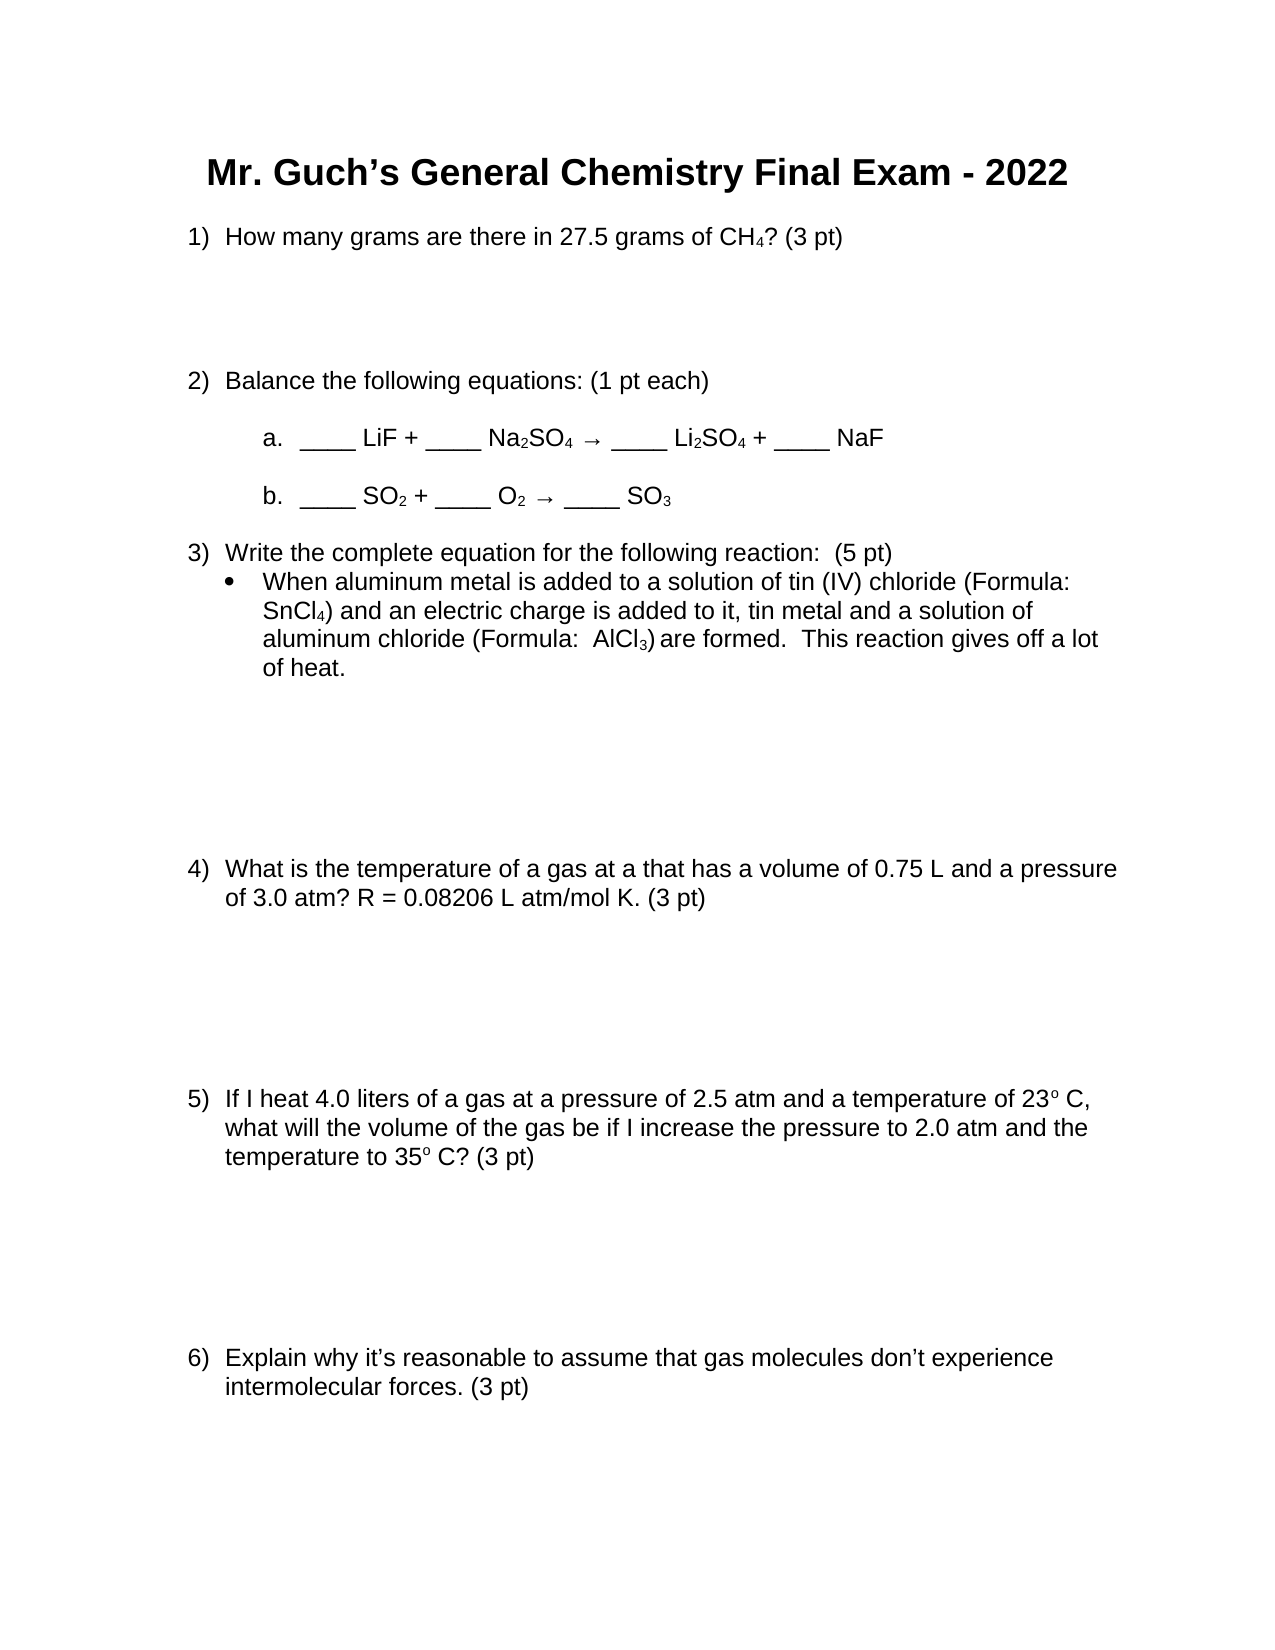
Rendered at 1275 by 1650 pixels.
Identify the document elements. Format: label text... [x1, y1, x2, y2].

text Mr. Guch’s General Chemistry Final Exam - 2022 [150, 150, 1125, 193]
list How many grams are there in 27.5 grams of CH4? (3 pt) [187, 222, 1125, 251]
list ____ SO2 + ____ O2 → ____ SO3 [262, 481, 1125, 509]
list Balance the following equations: (1 pt each) [187, 366, 1125, 394]
list ____ LiF + ____ Na2SO4 → ____ Li2SO4 + ____ NaF [262, 423, 1125, 452]
list If I heat 4.0 liters of a gas at a pressure of 2.5 atm and a temperature of 23o C, what will the volume of the gas be if I increase the pressure to 2.0 atm and the temperature to 35o C? (3 pt) [187, 1084, 1125, 1171]
list When aluminum metal is added to a solution of tin (IV) chloride (Formula: SnCl4) and an electric charge is added to it, tin metal and a solution of aluminum chloride (Formula: AlCl3) are formed. This reaction gives off a lot of heat. [225, 567, 1125, 682]
list Explain why it’s reasonable to assume that gas molecules don’t experience intermolecular forces. (3 pt) [187, 1343, 1125, 1401]
list Write the complete equation for the following reaction: (5 pt) [187, 538, 1125, 567]
list What is the temperature of a gas at a that has a volume of 0.75 L and a pressure of 3.0 atm? R = 0.08206 L atm/mol K. (3 pt) [187, 854, 1125, 912]
